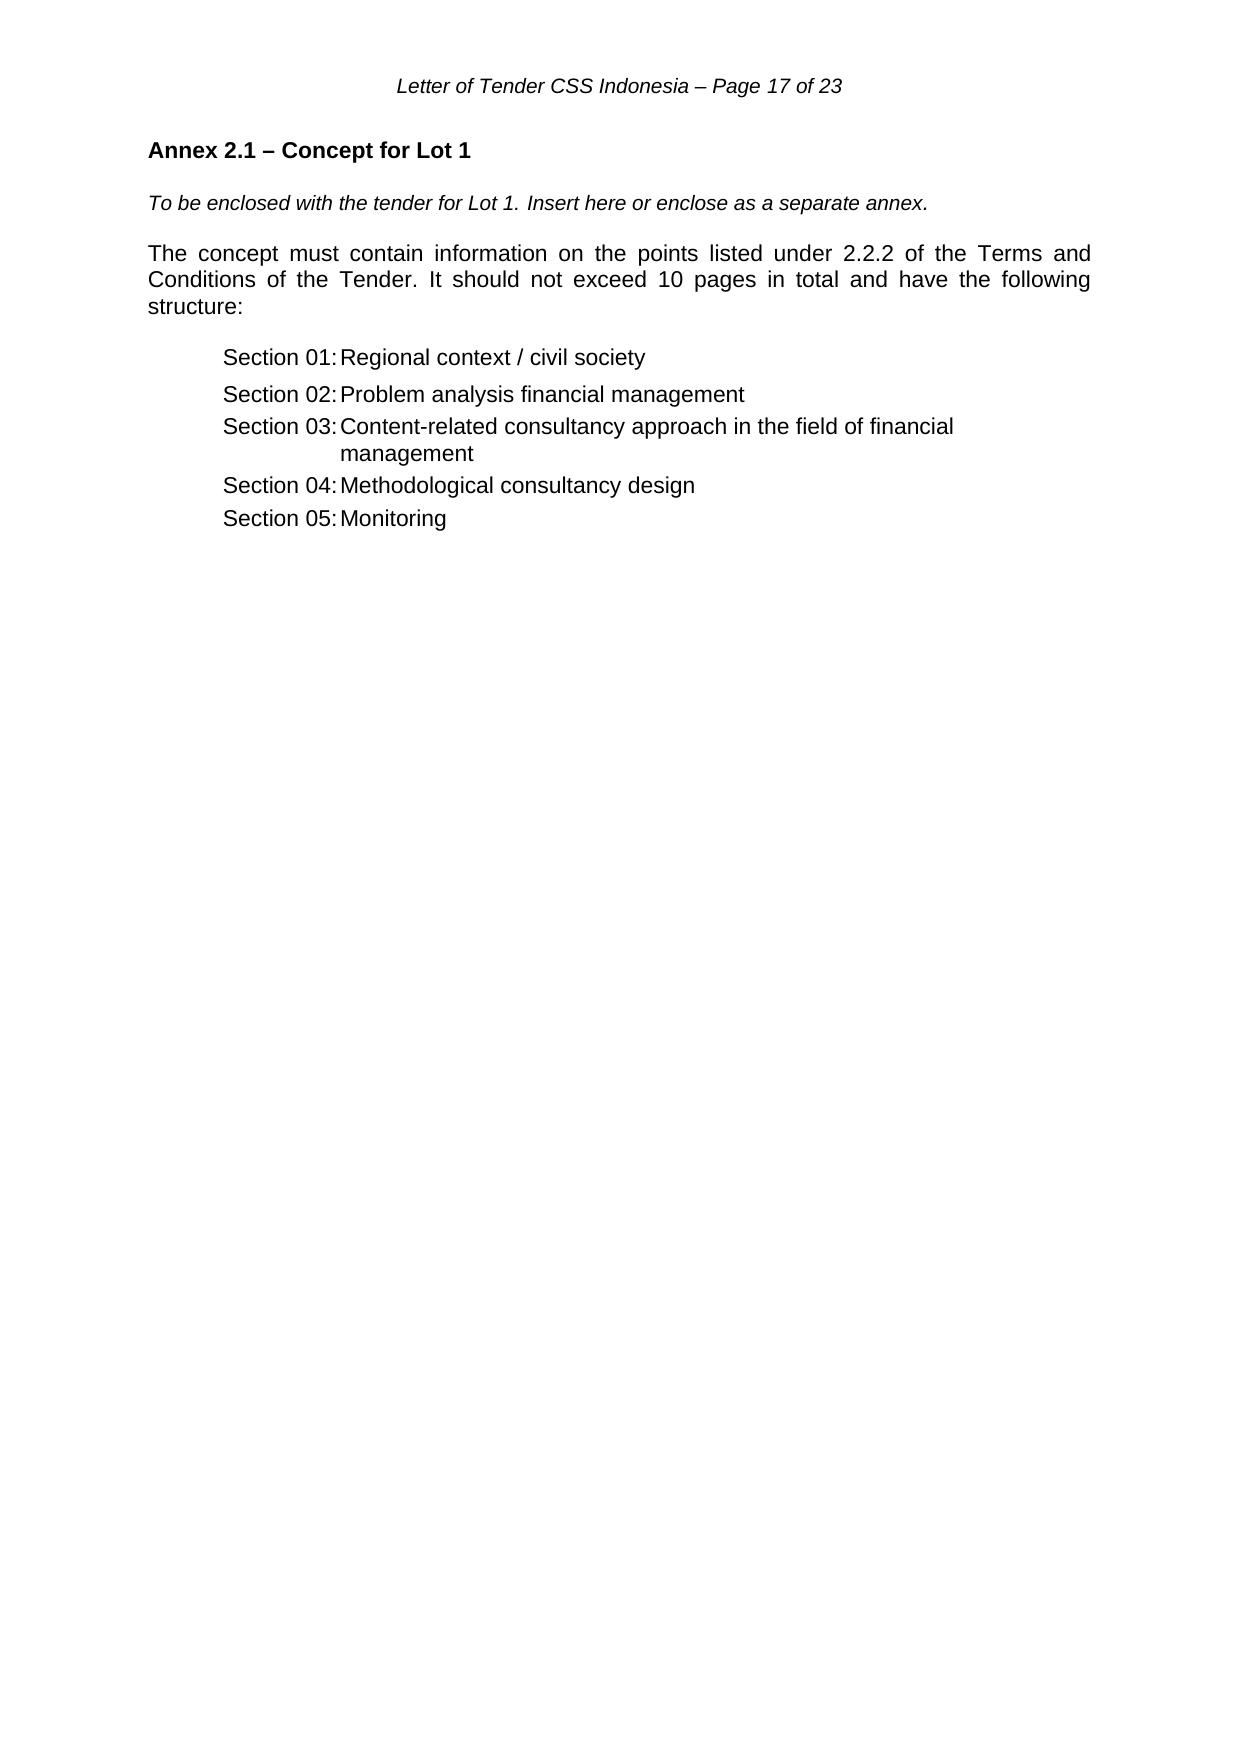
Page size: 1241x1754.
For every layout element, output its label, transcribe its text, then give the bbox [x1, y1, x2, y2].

text The concept must contain information on the points listed under 2.2.2 of the Terms and Conditions of the Tender. It should not exceed 10 pages in total and have the following structure: [148, 240, 1092, 319]
list Section 04: Methodological consultancy design [223, 472, 1092, 498]
text Annex 2.1 – Concept for Lot 1 [148, 130, 1092, 164]
list Section 02: Problem analysis financial management [223, 381, 1092, 407]
list Section 03: Content-related consultancy approach in the field of financial management [223, 413, 1092, 466]
list Section 01: Regional context / civil society [223, 344, 1092, 371]
text To be enclosed with the tender for Lot 1. Insert here or enclose as a separate annex. [148, 189, 1092, 215]
list Section 05: Monitoring [223, 505, 1092, 531]
